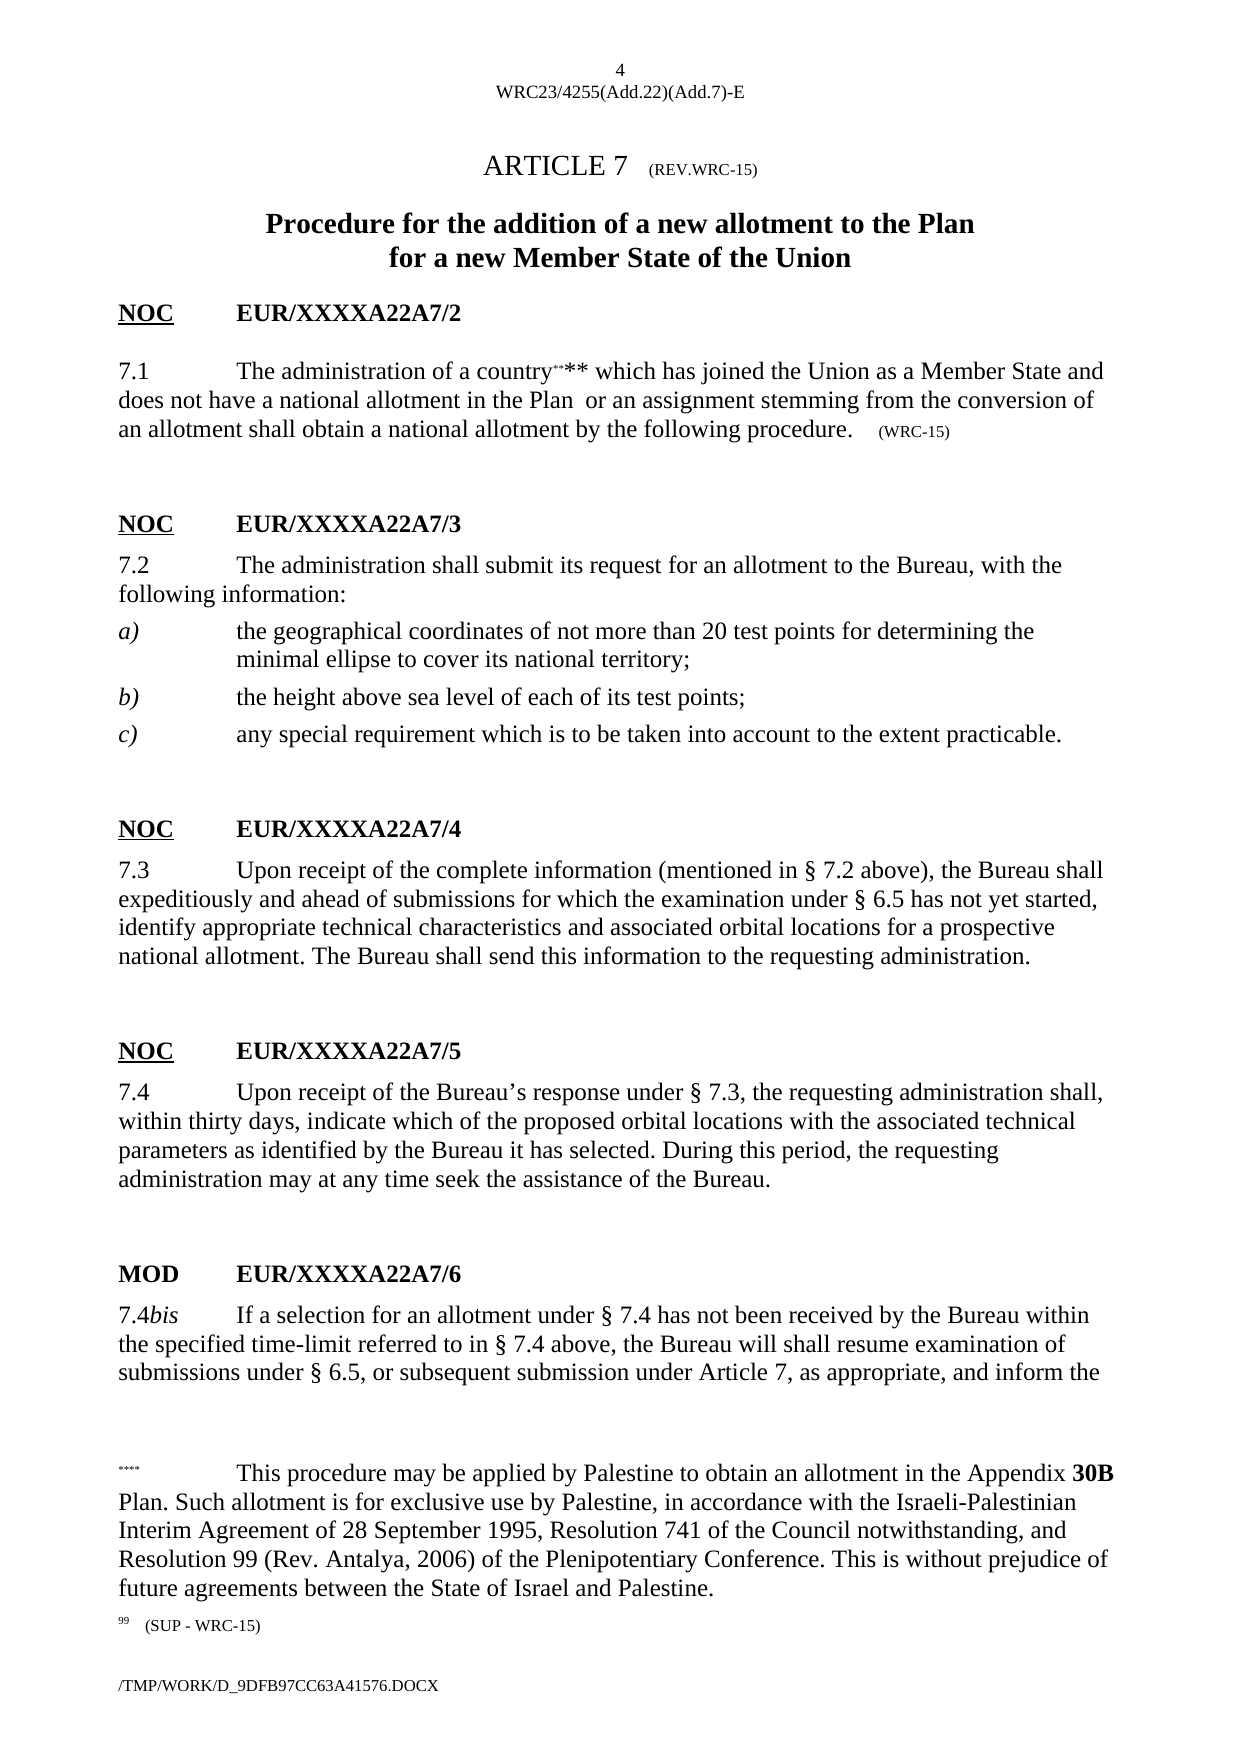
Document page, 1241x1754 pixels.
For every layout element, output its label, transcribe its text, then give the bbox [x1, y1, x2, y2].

text 7.2 The administration shall submit its request for an allotment to the Bureau, with the following information: [118, 550, 1122, 607]
text ARTICLE 7 (REV.WRC-15) [118, 148, 1122, 181]
text NOC EUR/XXXXA22A7/3 [118, 509, 1122, 537]
text 7.3 Upon receipt of the complete information (mentioned in § 7.2 above), the Bureau shall expeditiously and ahead of submissions for which the examination under § 6.5 has not yet started, identify appropriate technical characteristics and associated orbital locations for a prospective national allotment. The Bureau shall send this information to the requesting administration. [118, 855, 1122, 970]
text c) any special requirement which is to be taken into account to the extent practicable. [118, 719, 1122, 747]
title 7.1 The administration of a country** which has joined the Union as a Member State and does not have a national allotment in the Plan9 or an assignment stemming from the conversion of an allotment shall obtain a national allotment by the following procedure. (WRC-15) [118, 356, 1122, 442]
text NOC EUR/XXXXA22A7/5 [118, 1036, 1122, 1065]
text a) the geographical coordinates of not more than 20 test points for determining the minimal ellipse to cover its national territory; [118, 616, 1122, 673]
text b) the height above sea level of each of its test points; [118, 682, 1122, 710]
text 7.4 Upon receipt of the Bureau’s response under § 7.3, the requesting administration shall, within thirty days, indicate which of the proposed orbital locations with the associated technical parameters as identified by the Bureau it has selected. During this period, the requesting administration may at any time seek the assistance of the Bureau. [118, 1077, 1122, 1192]
title Procedure for the addition of a new allotment to the Plan for a new Member State of the Union [118, 206, 1122, 273]
text NOC EUR/XXXXA22A7/4 [118, 814, 1122, 842]
text NOC EUR/XXXXA22A7/2 [118, 298, 1122, 327]
text MOD EUR/XXXXA22A7/6 [118, 1259, 1122, 1287]
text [118, 1300, 1122, 1386]
